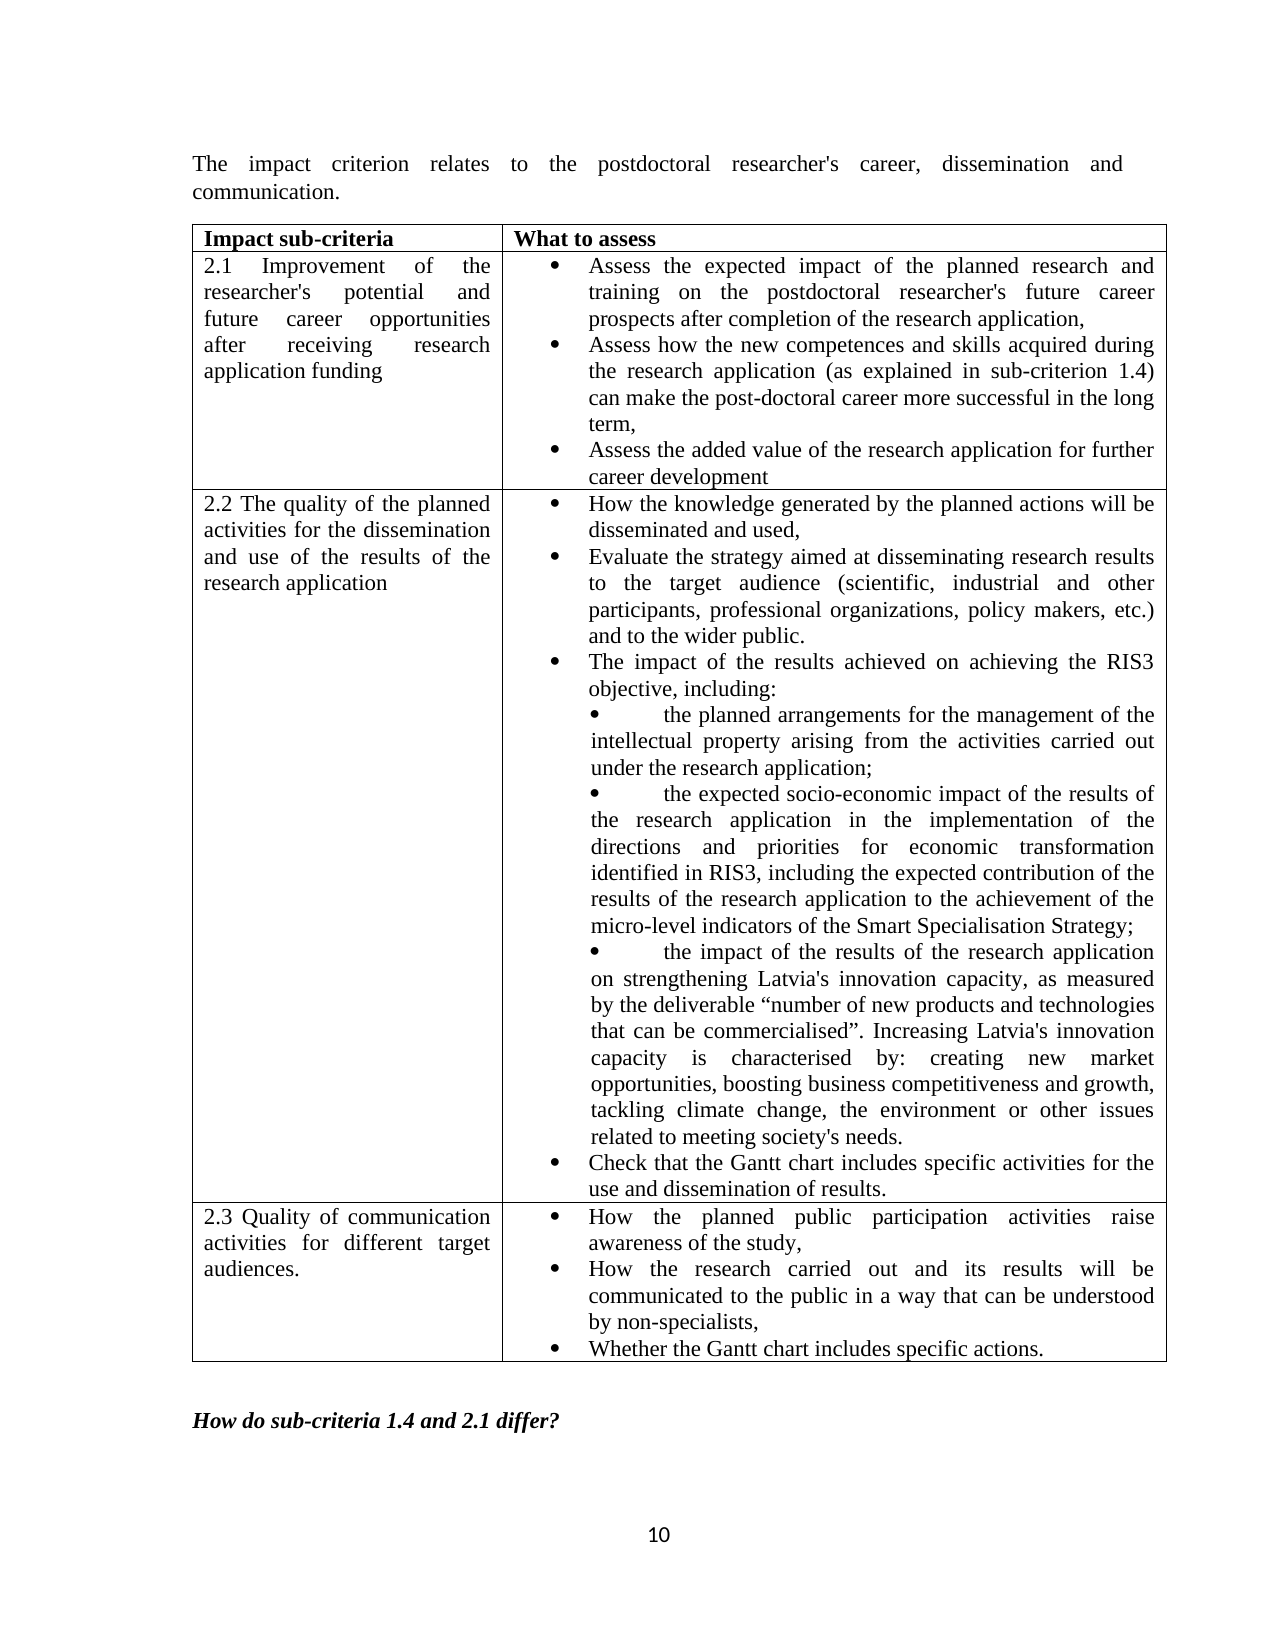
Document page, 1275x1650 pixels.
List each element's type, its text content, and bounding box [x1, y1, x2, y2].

table_cell 2.1 Improvement of the researcher's potential and future career opportunities after receiving research application funding [193, 252, 502, 489]
table_header What to assess [503, 225, 1166, 251]
table_cell How the knowledge generated by the planned actions will be disseminated and used, Evaluate the strategy aimed at disseminating research results to the target audience (scientific, industrial and other participants, professional organizations, policy makers, etc.) and to the wider public. The impact of the results achieved on achieving the RIS3 objective, including: the planned arrangements for the management of the intellectual property arising from the activities carried out under the research application; the expected socio-economic impact of the results of the research application in the implementation of the directions and priorities for economic transformation identified in RIS3, including the expected contribution of the results of the research application to the achievement of the micro-level indicators of the Smart Specialisation Strategy; the impact of the results of the research application on strengthening Latvia's innovation capacity, as measured by the deliverable “number of new products and technologies that can be commercialised”. Increasing Latvia's innovation capacity is characterised by: creating new market opportunities, boosting business competitiveness and growth, tackling climate change, the environment or other issues related to meeting society's needs. Check that the Gantt chart includes specific activities for the use and dissemination of results. [503, 490, 1166, 1202]
table_cell How the planned public participation activities raise awareness of the study, How the research carried out and its results will be communicated to the public in a way that can be understood by non-specialists, Whether the Gantt chart includes specific actions. [503, 1203, 1166, 1361]
text How do sub-criteria 1.4 and 2.1 differ? [192, 1407, 1125, 1433]
table_header Impact sub-criteria [193, 225, 502, 251]
table_cell 2.3 Quality of communication activities for different target audiences. [193, 1203, 502, 1361]
table_cell Assess the expected impact of the planned research and training on the postdoctoral researcher's future career prospects after completion of the research application, Assess how the new competences and skills acquired during the research application (as explained in sub-criterion 1.4) can make the post-doctoral career more successful in the long term, Assess the added value of the research application for further career development [503, 252, 1166, 489]
table_cell 2.2 The quality of the planned activities for the dissemination and use of the results of the research application [193, 490, 502, 1202]
text The impact criterion relates to the postdoctoral researcher's career, dissemination and communication. [192, 150, 1125, 205]
